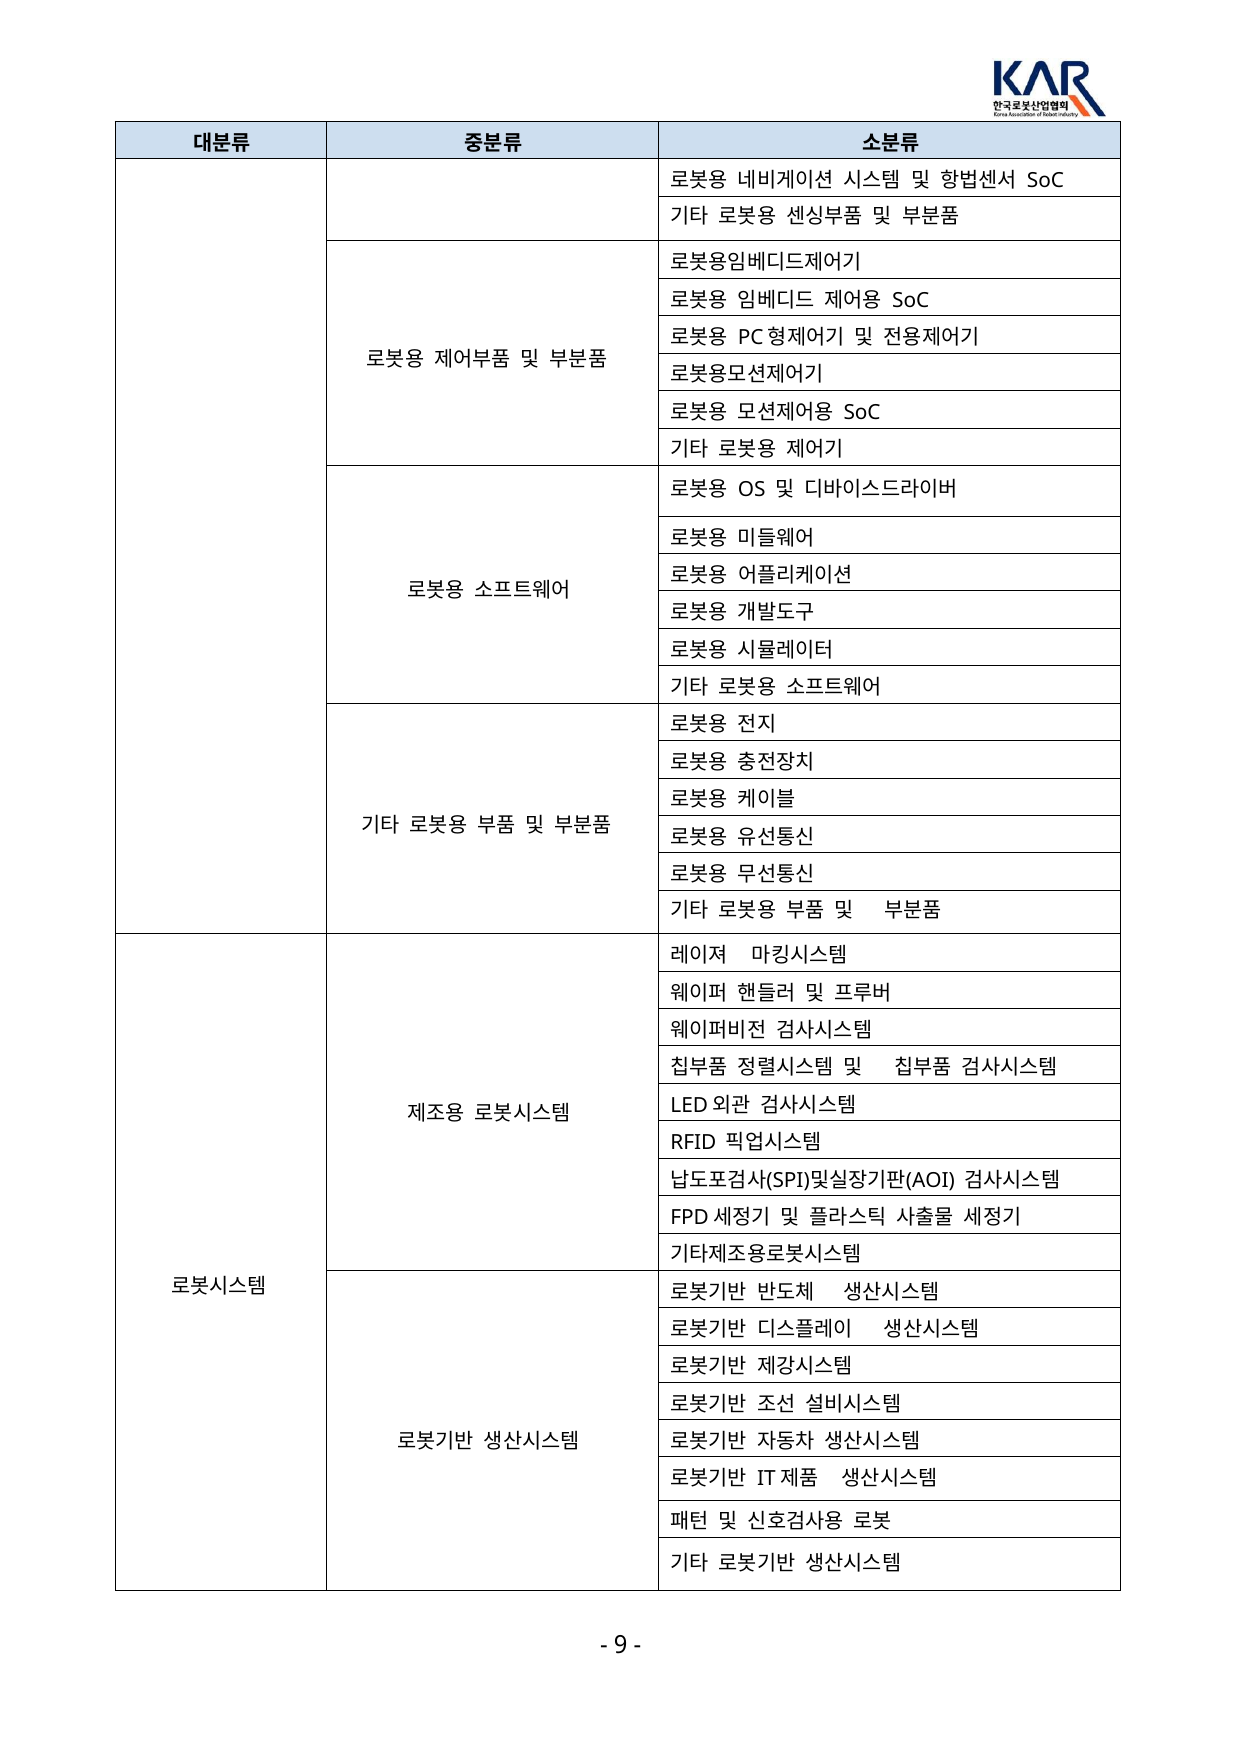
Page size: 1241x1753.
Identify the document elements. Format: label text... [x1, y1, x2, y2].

table_cell 로봇용 케이블 [659, 779, 1120, 815]
table_cell 납도포검사(SPI)및실장기판(AOI) 검사시스템 [659, 1159, 1120, 1195]
table_cell 로봇기반 생산시스템 [327, 1271, 658, 1590]
table_cell 웨이퍼비전 검사시스템 [659, 1009, 1120, 1045]
table_header 소분류 [659, 122, 1120, 158]
table_cell 로봇용 OS 및 디바이스드라이버 [659, 466, 1120, 516]
table_cell 로봇용 미들웨어 [659, 517, 1120, 553]
table_cell 로봇용 네비게이션 시스템 및 항법센서 SoC [659, 159, 1120, 196]
table_cell 로봇기반 제강시스템 [659, 1346, 1120, 1382]
table_cell FPD세정기 및 플라스틱 사출물 세정기 [659, 1196, 1120, 1232]
table_cell 레이져 마킹시스템 [659, 934, 1120, 971]
table_cell 로봇용임베디드제어기 [659, 241, 1120, 278]
table_cell 로봇용 유선통신 [659, 816, 1120, 852]
table_cell 로봇용 소프트웨어 [327, 466, 658, 703]
table_cell 기타 로봇용 센싱부품 및 부분품 [659, 197, 1120, 240]
table_cell 로봇용모션제어기 [659, 354, 1120, 390]
table_cell 패턴 및 신호검사용 로봇 [659, 1501, 1120, 1537]
table_cell RFID 픽업시스템 [659, 1121, 1120, 1158]
table_cell 기타 로봇용 제어기 [659, 429, 1120, 465]
table_cell 기타 로봇용 부품 및 부분품 [659, 891, 1120, 933]
table_cell 제조용 로봇시스템 [327, 934, 658, 1270]
table_cell 로봇용 모션제어용 SoC [659, 391, 1120, 427]
table_cell 로봇용 전지 [659, 704, 1120, 740]
table_cell 기타 로봇용 부품 및 부분품 [327, 704, 658, 933]
table_cell 로봇용 충전장치 [659, 741, 1120, 777]
table_cell 로봇용 시뮬레이터 [659, 629, 1120, 665]
table_cell 로봇용 개발도구 [659, 591, 1120, 628]
table_cell 기타제조용로봇시스템 [659, 1234, 1120, 1270]
table_header 대분류 [116, 122, 326, 158]
table_cell 로봇용 무선통신 [659, 853, 1120, 889]
table_cell 로봇기반 자동차 생산시스템 [659, 1420, 1120, 1456]
table_cell 로봇용 임베디드 제어용 SoC [659, 279, 1120, 315]
table_cell 로봇용 PC형제어기 및 전용제어기 [659, 316, 1120, 353]
table_cell 로봇기반 디스플레이 생산시스템 [659, 1308, 1120, 1344]
table_cell LED외관 검사시스템 [659, 1084, 1120, 1120]
table_header 중분류 [327, 122, 658, 158]
table_cell [327, 159, 658, 240]
table_cell 칩부품 정렬시스템 및 칩부품 검사시스템 [659, 1046, 1120, 1083]
table_cell 로봇용 어플리케이션 [659, 554, 1120, 590]
table_cell 로봇기반 반도체 생산시스템 [659, 1271, 1120, 1307]
table_cell 기타 로봇용 소프트웨어 [659, 666, 1120, 703]
table_cell 로봇시스템 [116, 934, 326, 1590]
text - 9 - [318, 1627, 922, 1661]
table_cell 기타 로봇기반 생산시스템 [659, 1538, 1120, 1590]
table_cell [116, 159, 326, 933]
table_cell 웨이퍼 핸들러 및 프루버 [659, 972, 1120, 1008]
table_cell 로봇기반 조선 설비시스템 [659, 1383, 1120, 1419]
table_cell 로봇기반 IT제품 생산시스템 [659, 1457, 1120, 1499]
picture [991, 58, 1107, 118]
table_cell 로봇용 제어부품 및 부분품 [327, 241, 658, 465]
